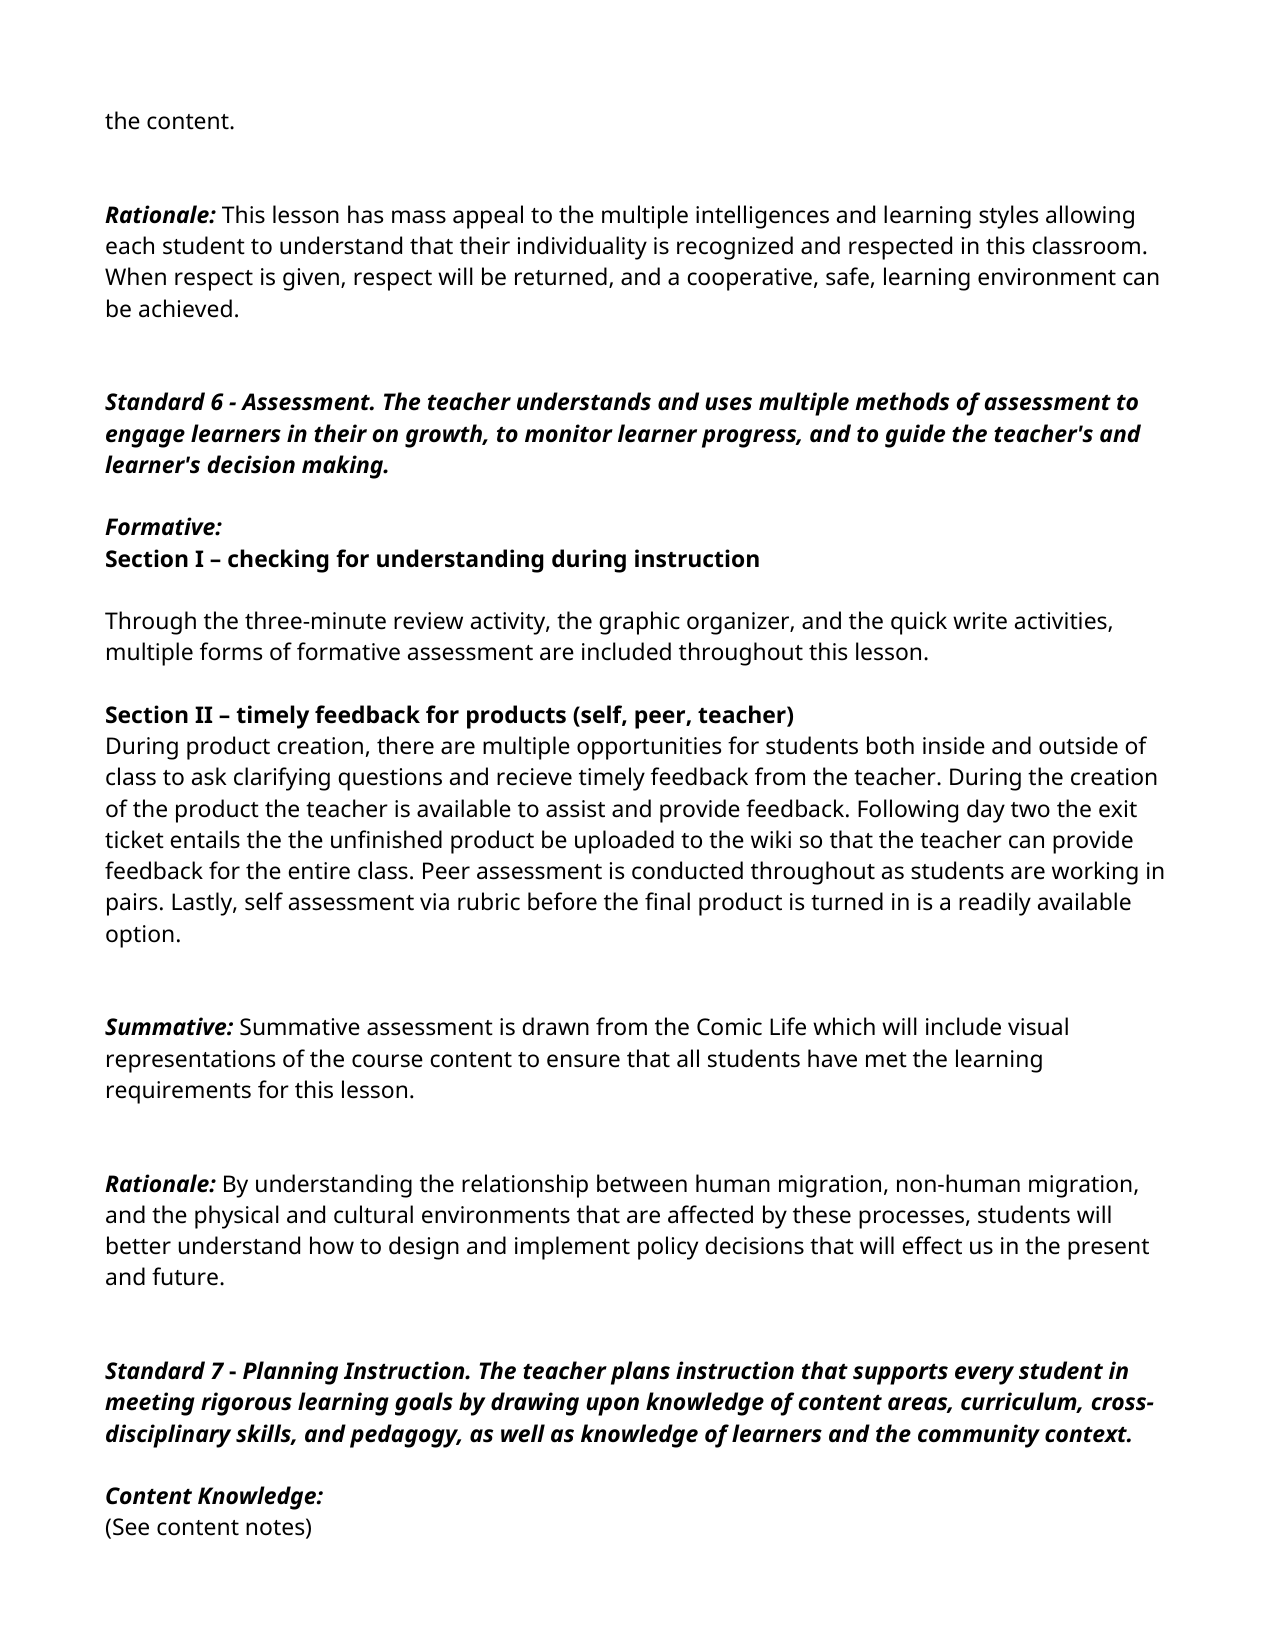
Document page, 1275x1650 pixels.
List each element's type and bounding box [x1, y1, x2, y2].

text [105, 105, 1170, 1542]
